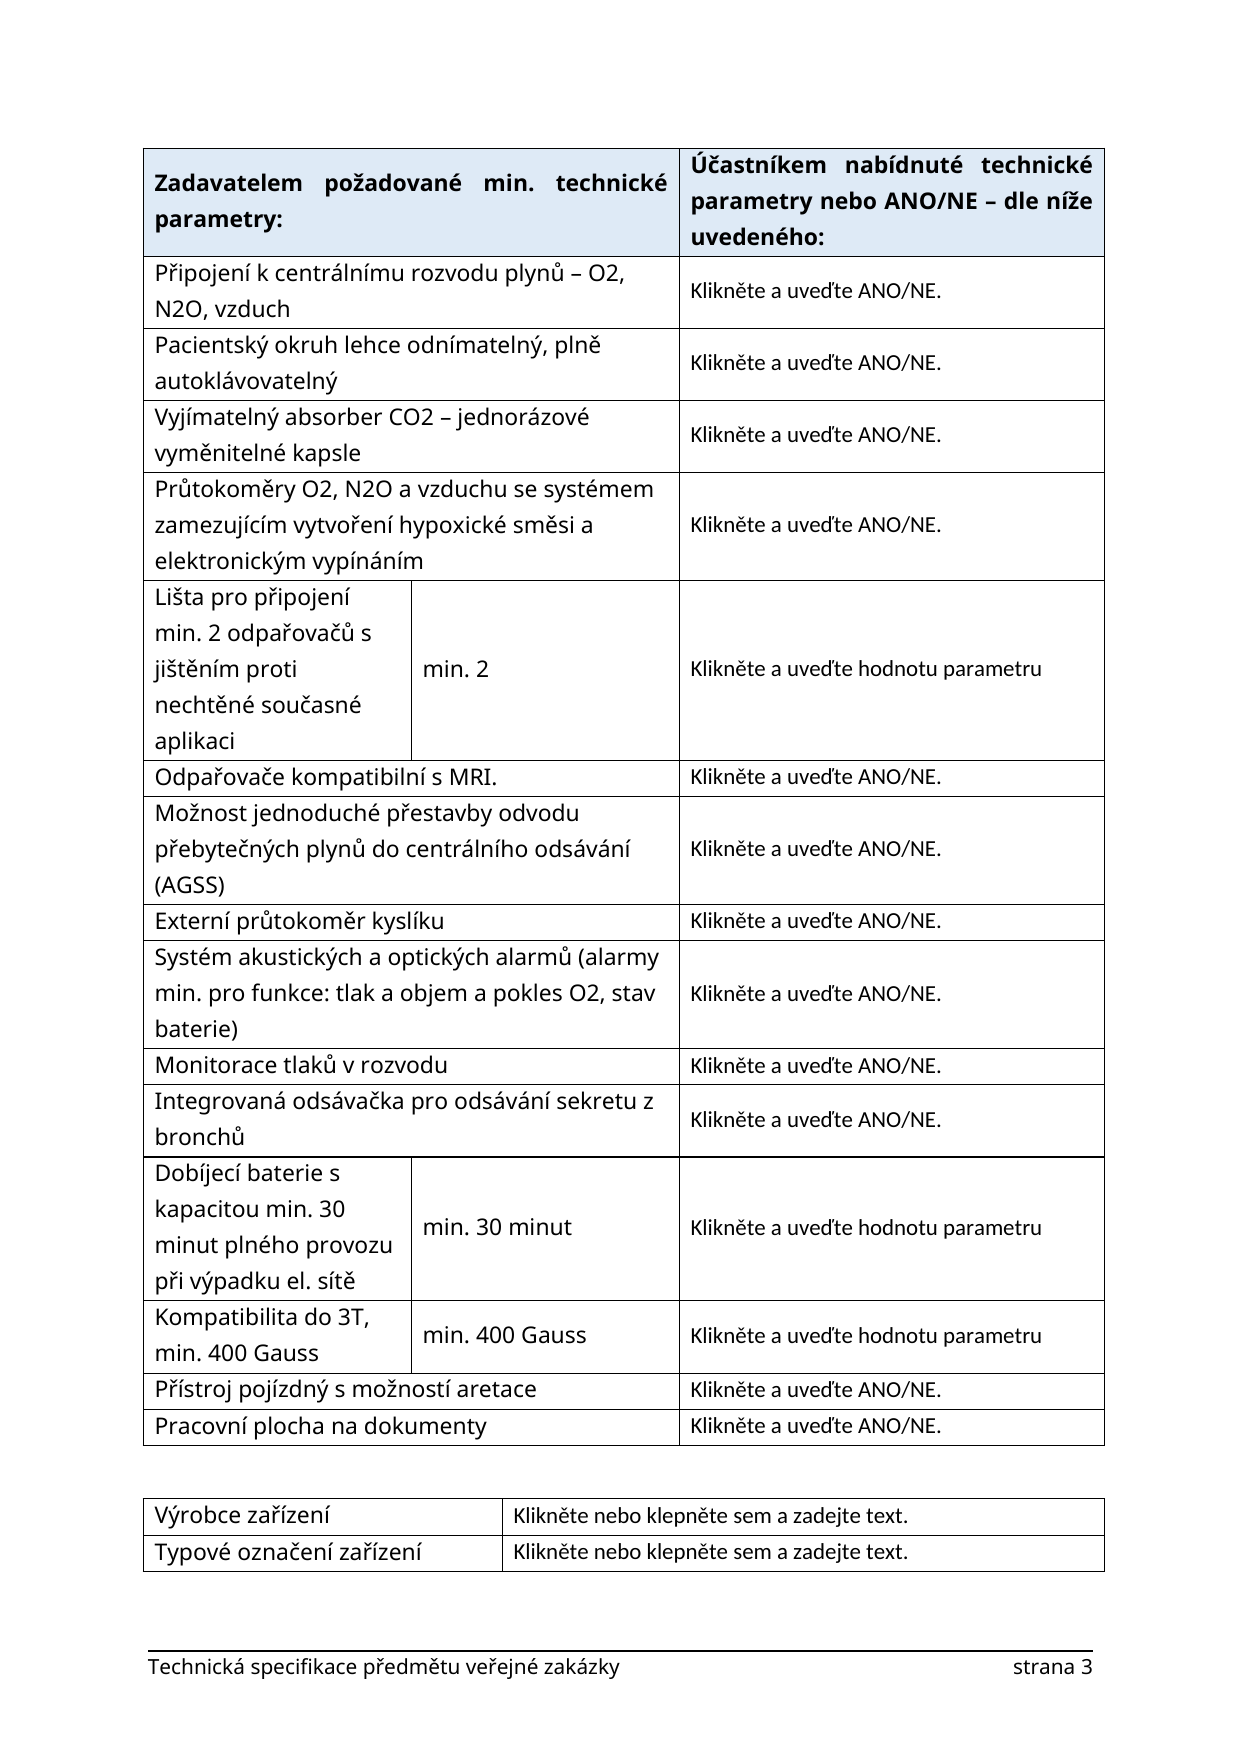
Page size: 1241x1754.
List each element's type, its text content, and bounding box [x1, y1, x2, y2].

table_cell Systém akustických a optických alarmů (alarmy min. pro funkce: tlak a objem a pokles O2, stav baterie) [144, 941, 679, 1048]
table_cell Monitorace tlaků v rozvodu [144, 1049, 679, 1084]
table_cell Typové označení zařízení [144, 1536, 502, 1571]
table_cell Vyjímatelný absorber CO2 – jednorázové vyměnitelné kapsle [144, 401, 679, 472]
table_cell Pacientský okruh lehce odnímatelný, plně autoklávovatelný [144, 329, 679, 400]
table_cell Pracovní plocha na dokumenty [144, 1410, 679, 1445]
table_cell Možnost jednoduché přestavby odvodu přebytečných plynů do centrálního odsávání (AGSS) [144, 797, 679, 904]
table_cell Integrovaná odsávačka pro odsávání sekretu z bronchů [144, 1085, 679, 1156]
table_cell Odpařovače kompatibilní s MRI. [144, 761, 679, 796]
table_cell min. 2 [412, 581, 679, 760]
table_cell Kompatibilita do 3T, min. 400 Gauss [144, 1301, 411, 1372]
table_cell Dobíjecí baterie s kapacitou min. 30 minut plného provozu při výpadku el. sítě [144, 1158, 411, 1300]
table_cell Připojení k centrálnímu rozvodu plynů – O2, N2O, vzduch [144, 257, 679, 328]
table_cell min. 30 minut [412, 1158, 679, 1300]
table_cell Přístroj pojízdný s možností aretace [144, 1374, 679, 1408]
table_header Zadavatelem požadované min. technické parametry: [144, 149, 679, 256]
table_cell Lišta pro připojení min. 2 odpařovačů s jištěním proti nechtěné současné aplikaci [144, 581, 411, 760]
table_header Účastníkem nabídnuté technické parametry nebo ANO/NE – dle níže uvedeného: [680, 149, 1104, 256]
table_cell Externí průtokoměr kyslíku [144, 905, 679, 940]
table_header Výrobce zařízení [144, 1499, 502, 1534]
table_cell min. 400 Gauss [412, 1301, 679, 1372]
table_cell Průtokoměry O2, N2O a vzduchu se systémem zamezujícím vytvoření hypoxické směsi a elektronickým vypínáním [144, 473, 679, 580]
